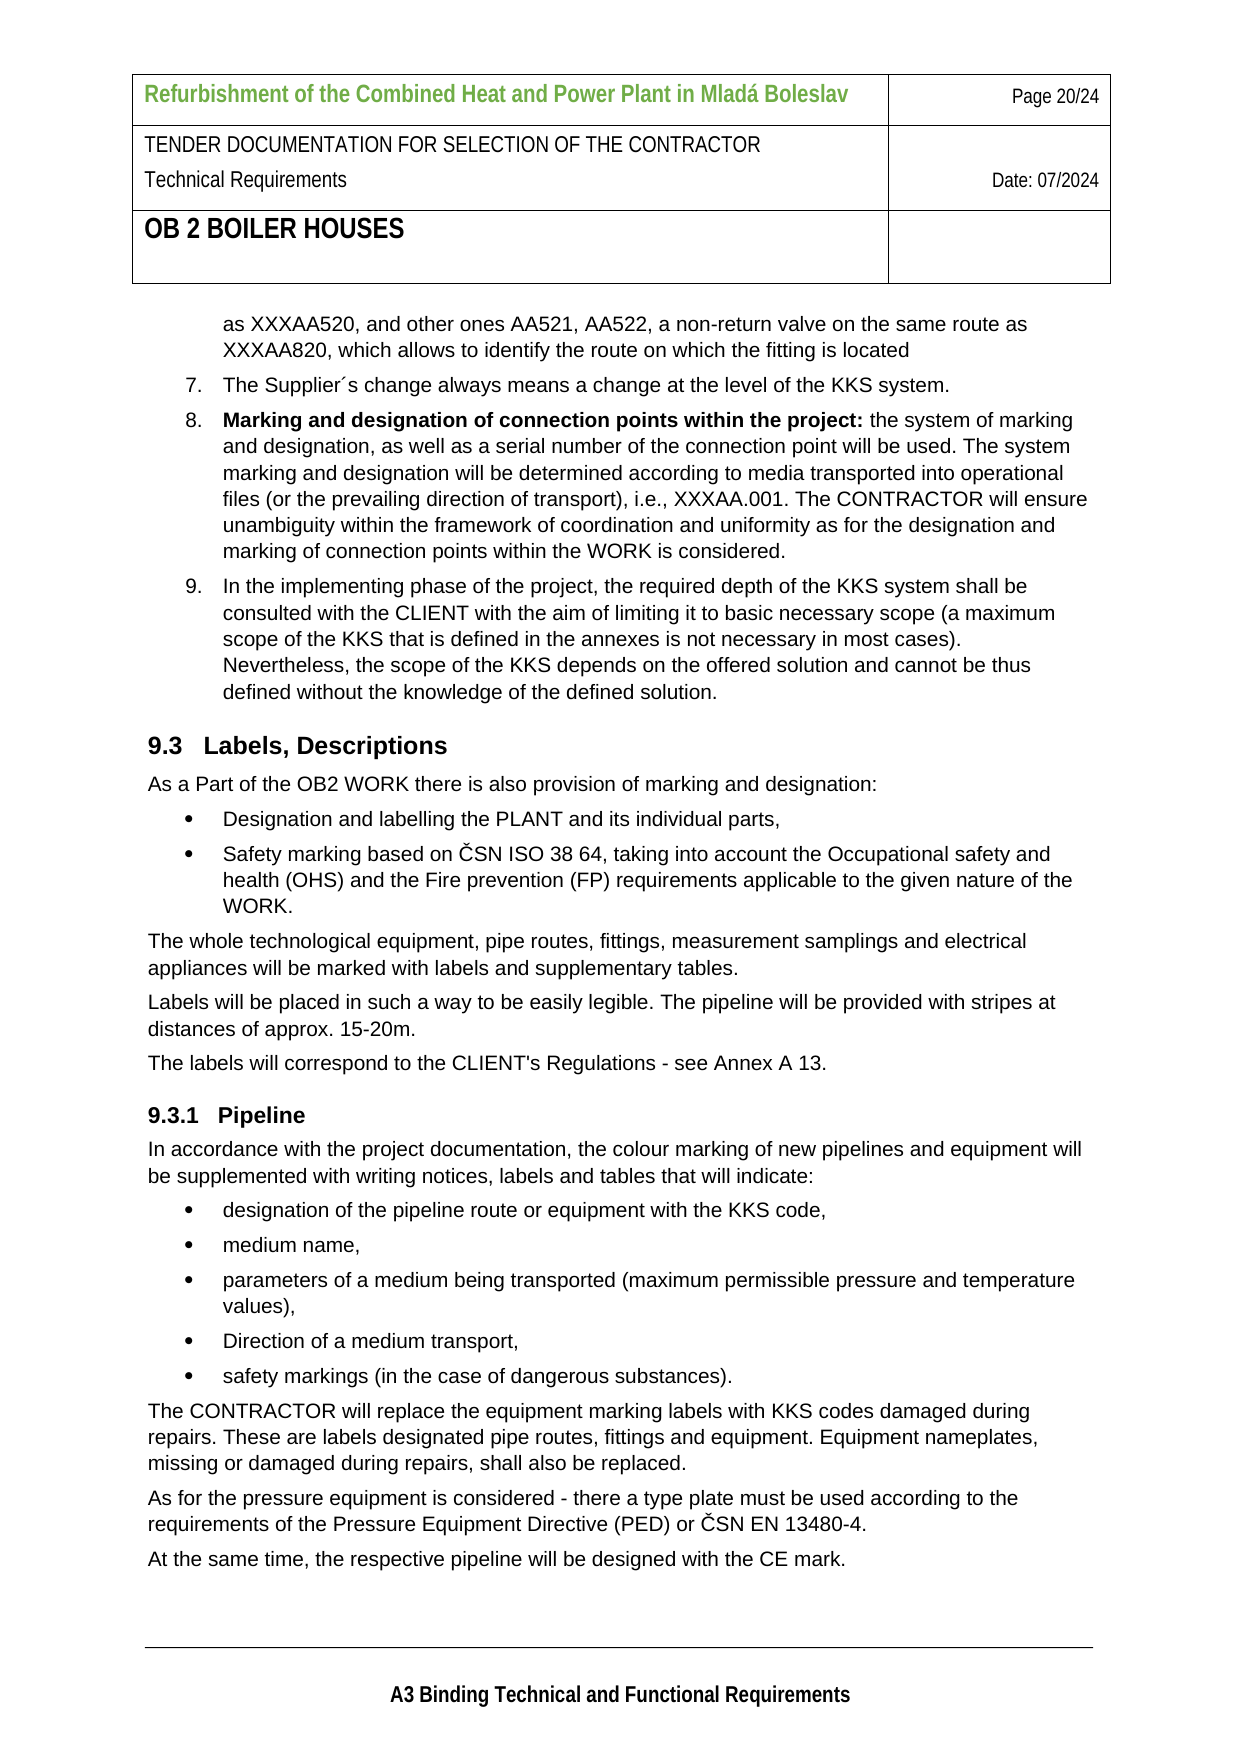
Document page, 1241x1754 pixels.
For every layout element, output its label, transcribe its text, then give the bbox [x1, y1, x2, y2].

text The whole technological equipment, pipe routes, fittings, measurement samplings and electrical appliances will be marked with labels and supplementary tables. [148, 929, 1093, 979]
text The labels will correspond to the CLIENT's Regulations - see Annex A 13. [148, 1051, 1093, 1075]
text Labels, Descriptions [148, 731, 1093, 759]
list designation of the pipeline route or equipment with the KKS code, [185, 1198, 1093, 1222]
text At the same time, the respective pipeline will be designed with the CE mark. [148, 1547, 1093, 1571]
text As a Part of the OB2 WORK there is also provision of marking and designation: [148, 772, 1093, 796]
text The CONTRACTOR will replace the equipment marking labels with KKS codes damaged during repairs. These are labels designated pipe routes, fittings and equipment. Equipment nameplates, missing or damaged during repairs, shall also be replaced. [148, 1398, 1093, 1475]
list In the implementing phase of the project, the required depth of the KKS system shall be consulted with the CLIENT with the aim of limiting it to basic necessary scope (a maximum scope of the KKS that is defined in the annexes is not necessary in most cases). Nevertheless, the scope of the KKS depends on the offered solution and cannot be thus defined without the knowledge of the defined solution. [185, 574, 1093, 703]
text As for the pressure equipment is considered - there a type plate must be used according to the requirements of the Pressure Equipment Directive (PED) or ČSN EN 13480-4. [148, 1486, 1093, 1536]
text Pipeline [148, 1102, 1093, 1129]
list safety markings (in the case of dangerous substances). [185, 1364, 1093, 1388]
list Direction of a medium transport, [185, 1329, 1093, 1353]
list medium name, [185, 1233, 1093, 1257]
list The Supplier´s change always means a change at the level of the KKS system. [185, 373, 1093, 397]
list Safety marking based on ČSN ISO 38 64, taking into account the Occupational safety and health (OHS) and the Fire prevention (FP) requirements applicable to the given nature of the WORK. [185, 842, 1093, 918]
text Labels will be placed in such a way to be easily legible. The pipeline will be provided with stripes at distances of approx. 15-20m. [148, 990, 1093, 1040]
text In accordance with the project documentation, the colour marking of new pipelines and equipment will be supplemented with writing notices, labels and tables that will indicate: [148, 1137, 1093, 1187]
list parameters of a medium being transported (maximum permissible pressure and temperature values), [185, 1268, 1093, 1318]
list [185, 312, 1093, 362]
list Marking and designation of connection points within the project: the system of marking and designation, as well as a serial number of the connection point will be used. The system marking and designation will be determined according to media transported into operational files (or the prevailing direction of transport), i.e., XXXAA.001. The CONTRACTOR will ensure unambiguity within the framework of coordination and uniformity as for the designation and marking of connection points within the WORK is considered. [185, 408, 1093, 563]
list Designation and labelling the PLANT and its individual parts, [185, 807, 1093, 831]
